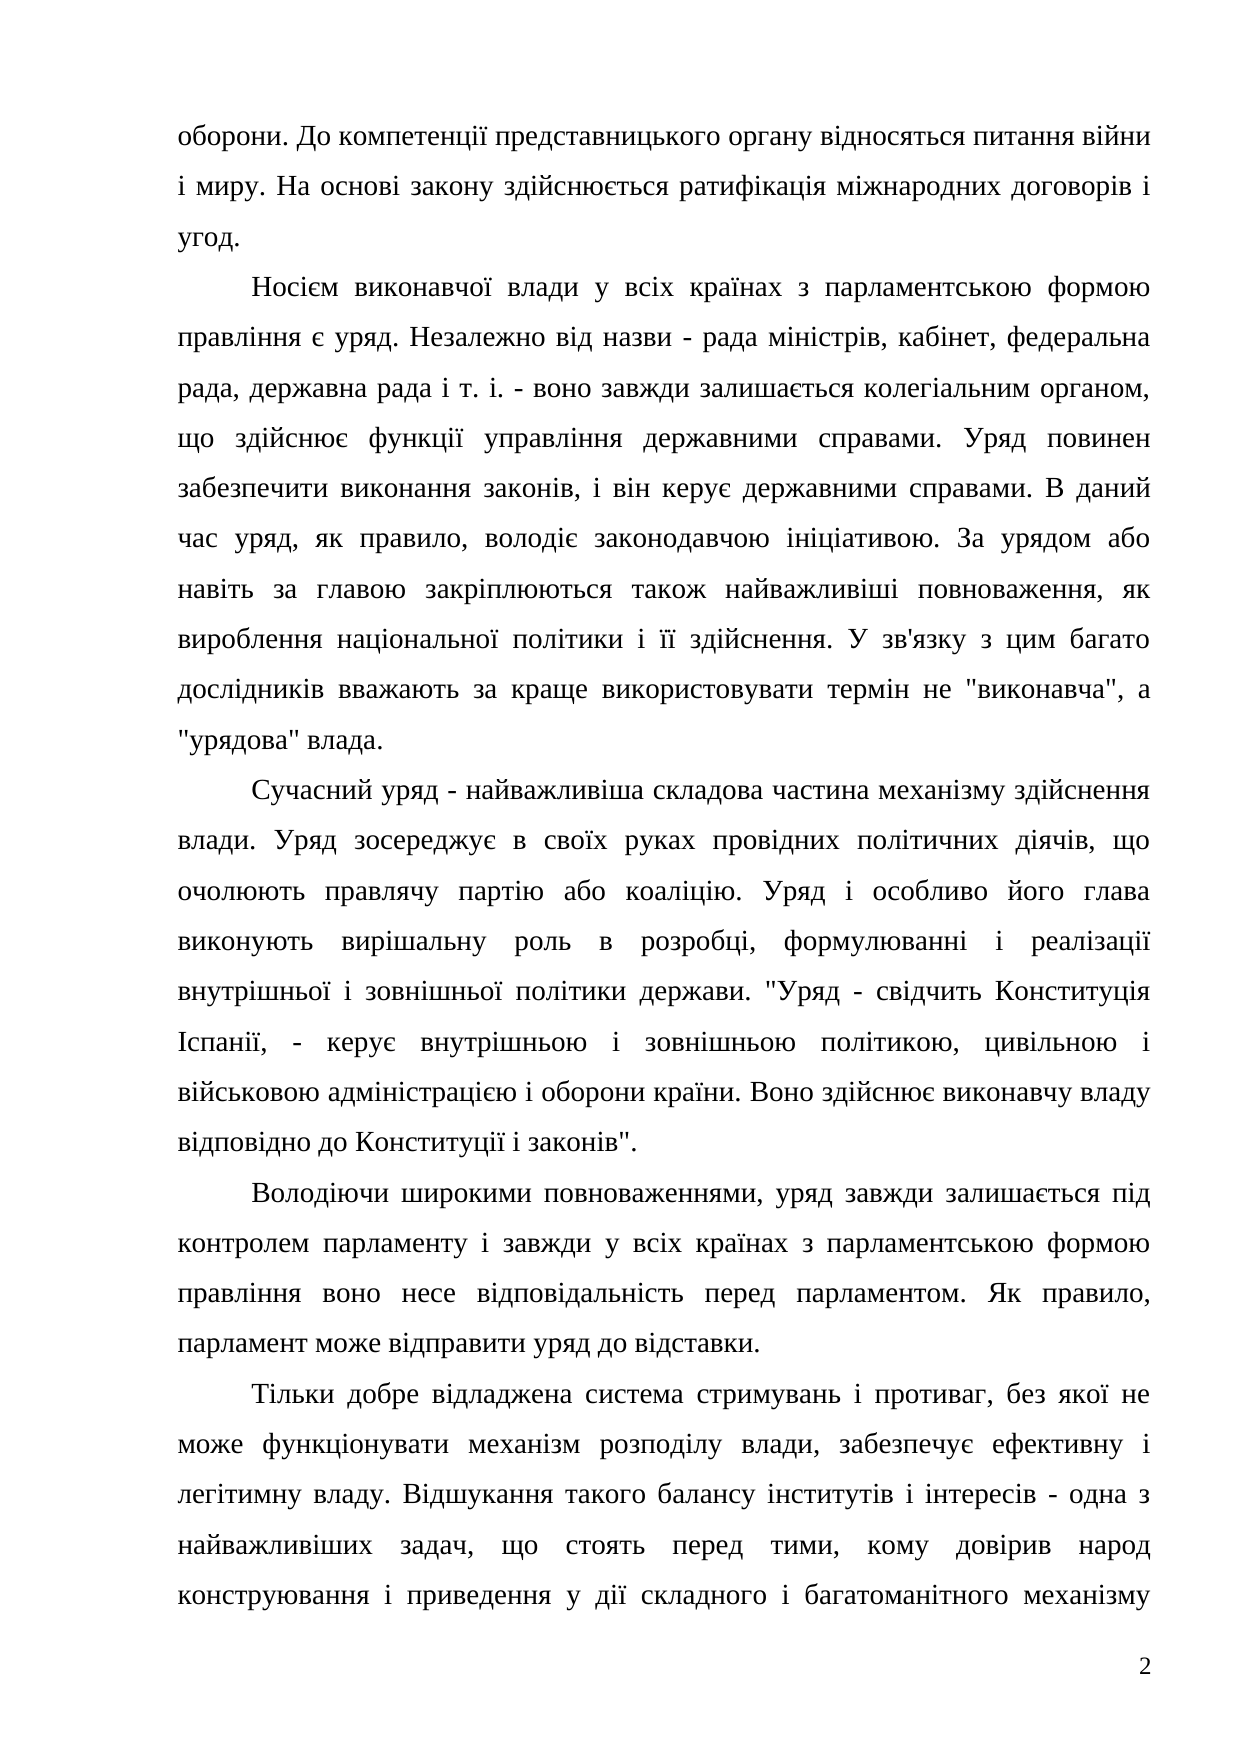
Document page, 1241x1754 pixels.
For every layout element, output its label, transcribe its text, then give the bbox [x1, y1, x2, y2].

text Сучасний уряд - найважливіша складова частина механізму здійснення влади. Уряд зосереджує в своїх руках провідних політичних діячів, що очолюють правлячу партію або коаліцію. Уряд і особливо його глава виконують вирішальну роль в розробці, формулюванні і реалізації внутрішньої і зовнішньої політики держави. "Уряд - свідчить Конституція Іспанії, - керує внутрішньою і зовнішньою політикою, цивільною і військовою адміністрацією і оборони країни. Воно здійснює виконавчу владу відповідно до Конституції і законів". [177, 772, 1152, 1158]
text Володіючи широкими повноваженнями, уряд завжди залишається під контролем парламенту і завжди у всіх країнах з парламентською формою правління воно несе відповідальність перед парламентом. Як правило, парламент може відправити уряд до відставки. [177, 1175, 1152, 1359]
text Носієм виконавчої влади у всіх країнах з парламентською формою правління є уряд. Незалежно від назви - рада міністрів, кабінет, федеральна рада, державна рада і т. і. - воно завжди залишається колегіальним органом, що здійснює функції управління державними справами. Уряд повинен забезпечити виконання законів, і він керує державними справами. В даний час уряд, як правило, володіє законодавчою ініціативою. За урядом або навіть за главою закріплюються також найважливіші повноваження, як вироблення національної політики і її здійснення. У зв'язку з цим багато дослідників вважають за краще використовувати термін не "виконавча", а "урядова" влада. [177, 269, 1152, 755]
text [177, 118, 1152, 252]
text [177, 1376, 1152, 1611]
